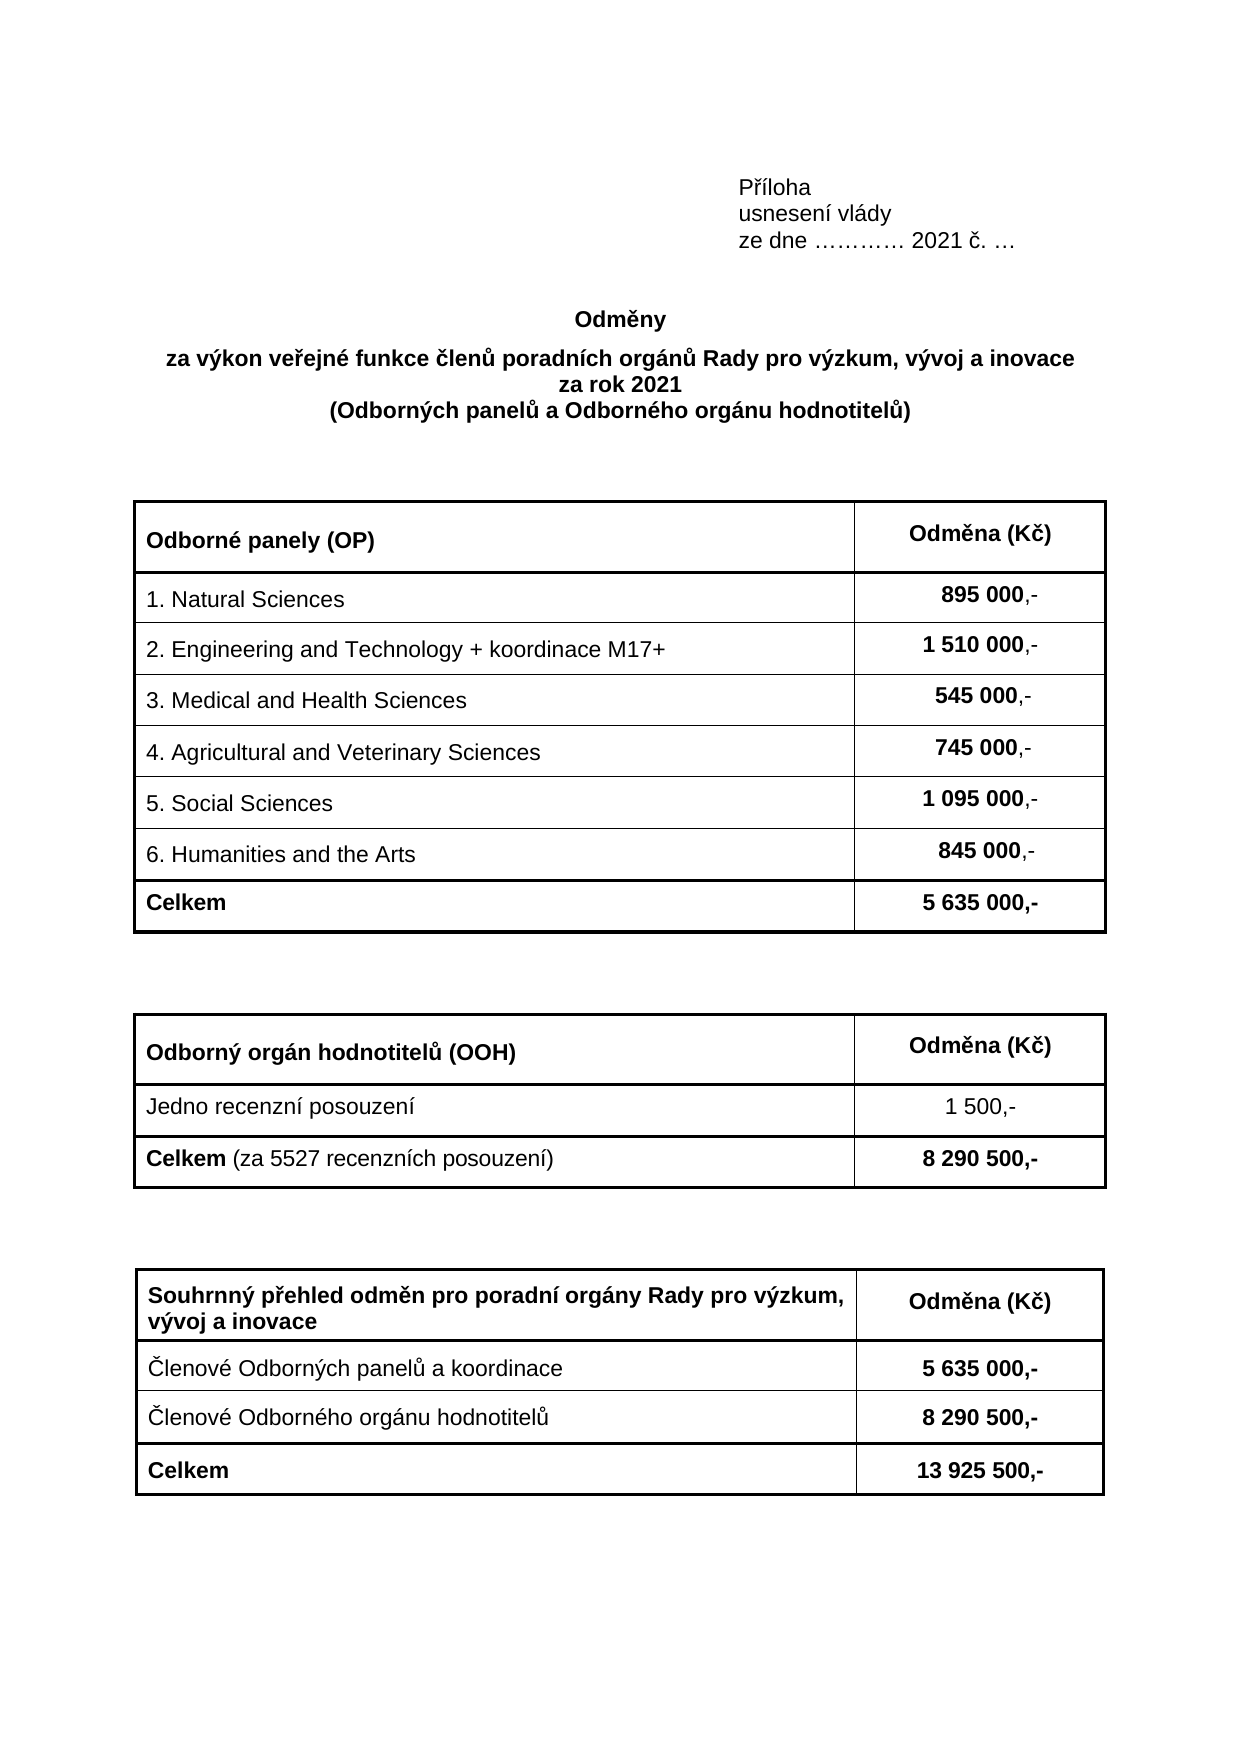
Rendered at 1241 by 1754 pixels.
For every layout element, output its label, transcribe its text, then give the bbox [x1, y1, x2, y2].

table_cell 4. Agricultural and Veterinary Sciences [136, 726, 854, 776]
table_cell 5 635 000,- [857, 1342, 1102, 1390]
table_cell Celkem [136, 882, 854, 930]
table_cell 1. Natural Sciences [136, 574, 854, 622]
text ze dne ………… 2021 č. … [738, 227, 1093, 253]
table_cell 5. Social Sciences [136, 777, 854, 828]
text (Odborných panelů a Odborného orgánu hodnotitelů) [148, 397, 1093, 424]
table_header Odměna (Kč) [855, 503, 1104, 571]
table_cell 845 000,- [855, 829, 1104, 879]
table_cell 745 000,- [855, 726, 1104, 776]
table_header Odměna (Kč) [855, 1016, 1104, 1083]
table_header Odborný orgán hodnotitelů (OOH) [136, 1016, 854, 1083]
table_cell 545 000,- [855, 675, 1104, 725]
table_cell 2. Engineering and Technology + koordinace M17+ [136, 623, 854, 673]
table_header Odborné panely (OP) [136, 503, 854, 571]
text Příloha [738, 174, 1093, 200]
table_cell Členové Odborných panelů a koordinace [138, 1342, 856, 1390]
text za výkon veřejné funkce členů poradních orgánů Rady pro výzkum, vývoj a inovace za rok 2021 [148, 344, 1093, 397]
text usnesení vlády [738, 200, 1093, 227]
table_header Odměna (Kč) [857, 1271, 1102, 1339]
table_cell Jedno recenzní posouzení [136, 1086, 854, 1134]
table_cell Celkem (za 5527 recenzních posouzení) [136, 1138, 854, 1186]
table_cell 1 500,- [855, 1086, 1104, 1134]
table_header Souhrnný přehled odměn pro poradní orgány Rady pro výzkum, vývoj a inovace [138, 1271, 856, 1339]
table_cell Členové Odborného orgánu hodnotitelů [138, 1391, 856, 1442]
table_cell 13 925 500,- [857, 1445, 1102, 1493]
table_cell 6. Humanities and the Arts [136, 829, 854, 879]
table_cell 1 510 000,- [855, 623, 1104, 673]
table_cell Celkem [138, 1445, 856, 1493]
table_cell 1 095 000,- [855, 777, 1104, 828]
table_cell 895 000,- [855, 574, 1104, 622]
table_cell 8 290 500,- [857, 1391, 1102, 1442]
text Odměny [148, 306, 1093, 332]
table_cell 8 290 500,- [855, 1138, 1104, 1186]
table_cell 5 635 000,- [855, 882, 1104, 930]
table_cell 3. Medical and Health Sciences [136, 675, 854, 725]
